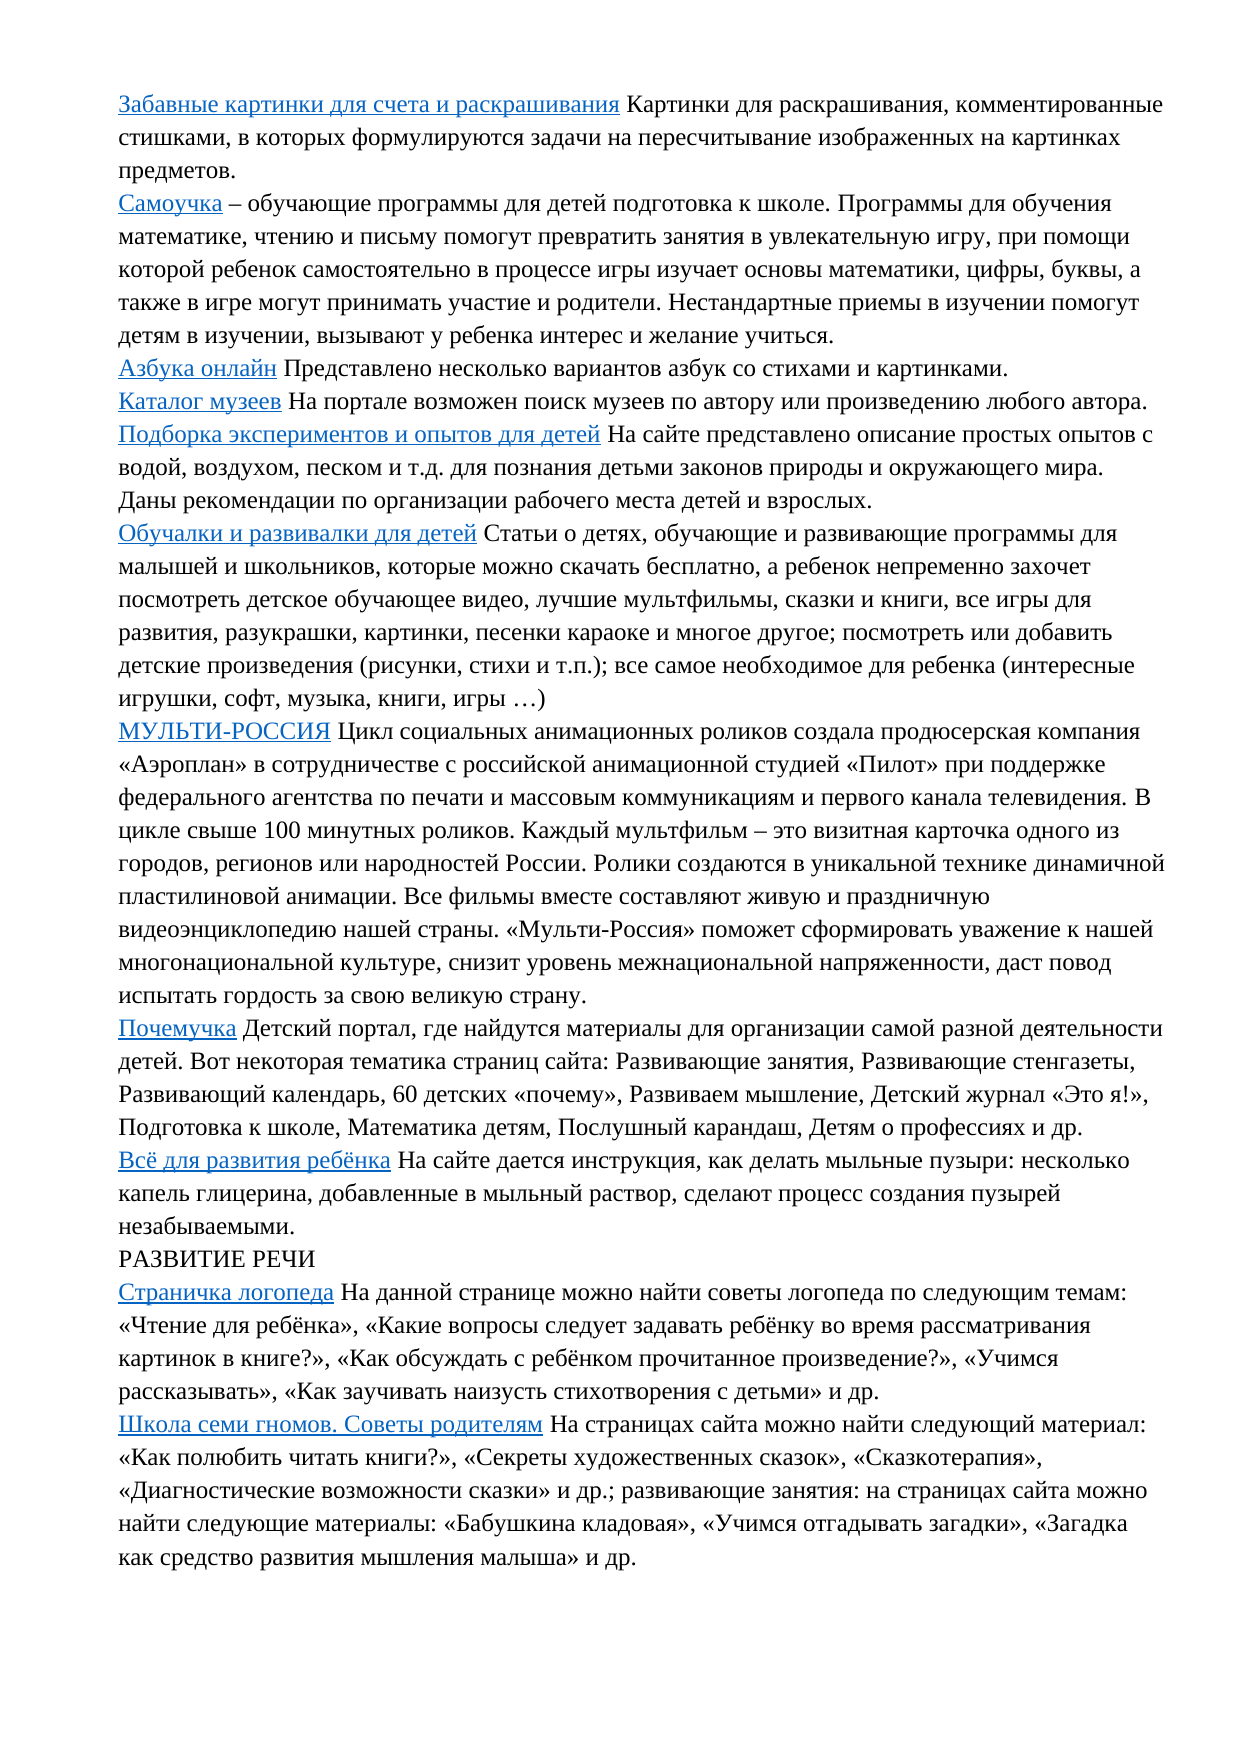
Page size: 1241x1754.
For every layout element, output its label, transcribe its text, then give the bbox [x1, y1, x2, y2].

text Азбука онлайн Представлено несколько вариантов азбук со стихами и картинками. [118, 353, 1167, 382]
text МУЛЬТИ-РОССИЯ Цикл социальных анимационных роликов создала продюсерская компания «Аэроплан» в сотрудничестве с российской анимационной студией «Пилот» при поддержке федерального агентства по печати и массовым коммуникациям и первого канала телевидения. В цикле свыше 100 минутных роликов. Каждый мультфильм – это визитная карточка одного из городов, регионов или народностей России. Ролики создаются в уникальной технике динамичной пластилиновой анимации. Все фильмы вместе составляют живую и праздничную видеоэнциклопедию нашей страны. «Мульти-Россия» поможет сформировать уважение к нашей многонациональной культуре, снизит уровень межнациональной напряженности, даст повод испытать гордость за свою великую страну. [118, 716, 1167, 1009]
text Страничка логопеда На данной странице можно найти советы логопеда по следующим темам: «Чтение для ребёнка», «Какие вопросы следует задавать ребёнку во время рассматривания картинок в книге?», «Как обсуждать с ребёнком прочитанное произведение?», «Учимся рассказывать», «Как заучивать наизусть стихотворения с детьми» и др. [118, 1277, 1167, 1405]
text Всё для развития ребёнка На сайте дается инструкция, как делать мыльные пузыри: несколько капель глицерина, добавленные в мыльный раствор, сделают процесс создания пузырей незабываемыми. [118, 1145, 1167, 1240]
text Обучалки и развивалки для детей Статьи о детях, обучающие и развивающие программы для малышей и школьников, которые можно скачать бесплатно, а ребенок непременно захочет посмотреть детское обучающее видео, лучшие мультфильмы, сказки и книги, все игры для развития, разукрашки, картинки, песенки караоке и многое другое; посмотреть или добавить детские произведения (рисунки, стихи и т.п.); все самое необходимое для ребенка (интересные игрушки, софт, музыка, книги, игры …) [118, 518, 1167, 712]
text Каталог музеев На портале возможен поиск музеев по автору или произведению любого автора. [118, 386, 1167, 414]
text Почемучка Детский портал, где найдутся материалы для организации самой разной деятельности детей. Вот некоторая тематика страниц сайта: Развивающие занятия, Развивающие стенгазеты, Развивающий календарь, 60 детских «почему», Развиваем мышление, Детский журнал «Это я!», Подготовка к школе, Математика детям, Послушный карандаш, Детям о профессиях и др. [118, 1013, 1167, 1141]
text Подборка экспериментов и опытов для детей На сайте представлено описание простых опытов с водой, воздухом, песком и т.д. для познания детьми законов природы и окружающего мира. Даны рекомендации по организации рабочего места детей и взрослых. [118, 419, 1167, 514]
text РАЗВИТИЕ РЕЧИ [118, 1244, 1167, 1273]
text Школа семи гномов. Советы родителям На страницах сайта можно найти следующий материал: «Как полюбить читать книги?», «Секреты художественных сказок», «Сказкотерапия», «Диагностические возможности сказки» и др.; развивающие занятия: на страницах сайта можно найти следующие материалы: «Бабушкина кладовая», «Учимся отгадывать загадки», «Загадка как средство развития мышления малыша» и др. [118, 1409, 1167, 1570]
text Забавные картинки для счета и раскрашивания Картинки для раскрашивания, комментированные стишками, в которых формулируются задачи на пересчитывание изображенных на картинках предметов. [118, 89, 1167, 183]
text Самоучка – обучающие программы для детей подготовка к школе. Программы для обучения математике, чтению и письму помогут превратить занятия в увлекательную игру, при помощи которой ребенок самостоятельно в процессе игры изучает основы математики, цифры, буквы, а также в игре могут принимать участие и родители. Нестандартные приемы в изучении помогут детям в изучении, вызывают у ребенка интерес и желание учиться. [118, 188, 1167, 348]
